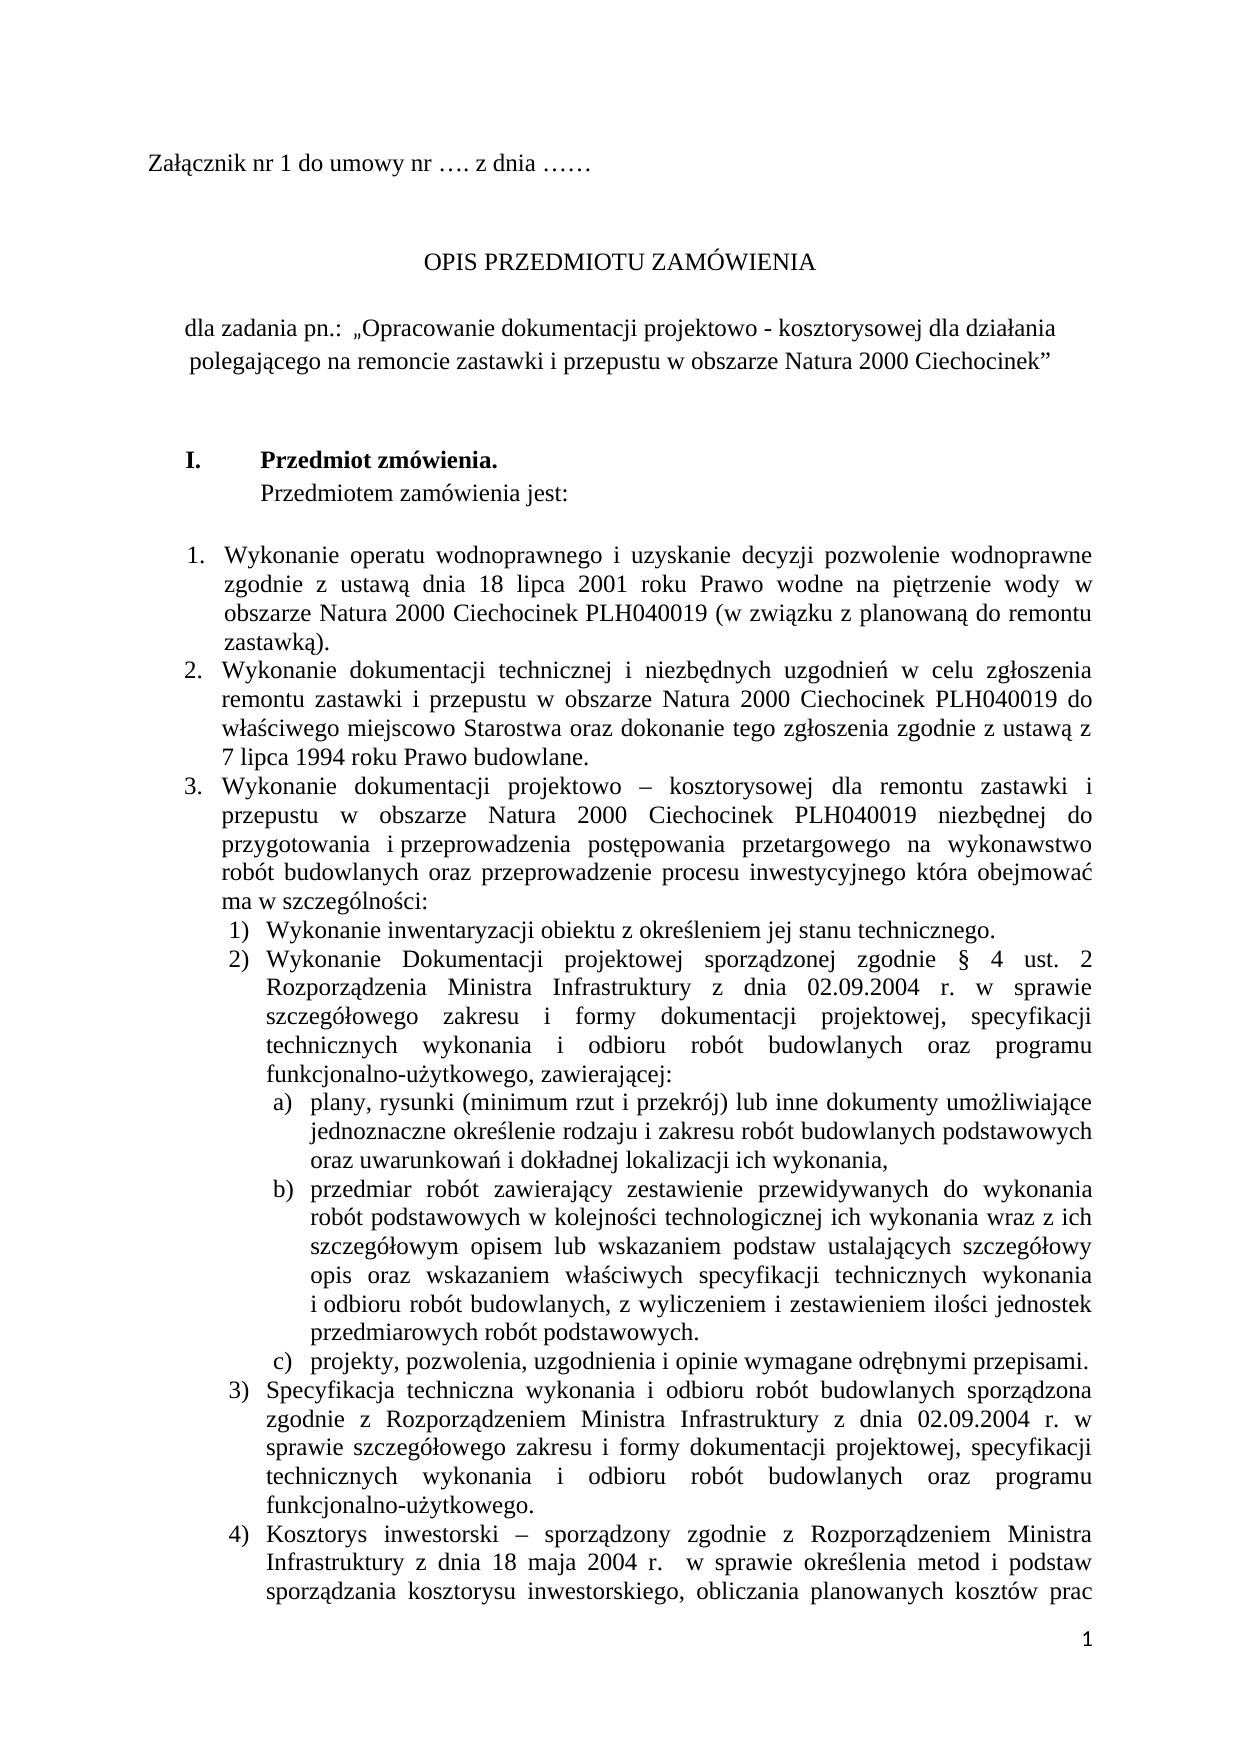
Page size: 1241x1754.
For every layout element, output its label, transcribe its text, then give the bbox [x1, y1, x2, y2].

list Wykonanie operatu wodnoprawnego i uzyskanie decyzji pozwolenie wodnoprawne zgodnie z ustawą dnia 18 lipca 2001 roku Prawo wodne na piętrzenie wody w obszarze Natura 2000 Ciechocinek PLH040019 (w związku z planowaną do remontu zastawką). [186, 540, 1093, 656]
list Specyfikacja techniczna wykonania i odbioru robót budowlanych sporządzona zgodnie z Rozporządzeniem Ministra Infrastruktury z dnia 02.09.2004 r. w sprawie szczegółowego zakresu i formy dokumentacji projektowej, specyfikacji technicznych wykonania i odbioru robót budowlanych oraz programu funkcjonalno-użytkowego. [228, 1375, 1093, 1519]
list Przedmiot zmówienia. [185, 445, 1093, 474]
list plany, rysunki (minimum rzut i przekrój) lub inne dokumenty umożliwiające jednoznaczne określenie rodzaju i zakresu robót budowlanych podstawowych oraz uwarunkowań i dokładnej lokalizacji ich wykonania, [273, 1087, 1093, 1174]
text dla zadania pn.: „Opracowanie dokumentacji projektowo - kosztorysowej dla działania polegającego na remoncie zastawki i przepustu w obszarze Natura 2000 Ciechocinek” [148, 313, 1093, 375]
list przedmiar robót zawierający zestawienie przewidywanych do wykonania robót podstawowych w kolejności technologicznej ich wykonania wraz z ich szczegółowym opisem lub wskazaniem podstaw ustalających szczegółowy opis oraz wskazaniem właściwych specyfikacji technicznych wykonania i odbioru robót budowlanych, z wyliczeniem i zestawieniem ilości jednostek przedmiarowych robót podstawowych. [273, 1174, 1093, 1346]
text Przedmiotem zamówienia jest: [186, 478, 1093, 507]
list projekty, pozwolenia, uzgodnienia i opinie wymagane odrębnymi przepisami. [273, 1346, 1093, 1375]
text OPIS PRZEDMIOTU ZAMÓWIENIA [148, 247, 1093, 275]
list Wykonanie dokumentacji projektowo – kosztorysowej dla remontu zastawki i przepustu w obszarze Natura 2000 Ciechocinek PLH040019 niezbędnej do przygotowania i przeprowadzenia postępowania przetargowego na wykonawstwo robót budowlanych oraz przeprowadzenie procesu inwestycyjnego która obejmować ma w szczególności: [184, 771, 1093, 915]
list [228, 1519, 1093, 1605]
text Załącznik nr 1 do umowy nr …. z dnia …… [148, 148, 1093, 176]
list Wykonanie dokumentacji technicznej i niezbędnych uzgodnień w celu zgłoszenia remontu zastawki i przepustu w obszarze Natura 2000 Ciechocinek PLH040019 do właściwego miejscowo Starostwa oraz dokonanie tego zgłoszenia zgodnie z ustawą z 7 lipca 1994 roku Prawo budowlane. [184, 656, 1093, 771]
list Wykonanie Dokumentacji projektowej sporządzonej zgodnie § 4 ust. 2 Rozporządzenia Ministra Infrastruktury z dnia 02.09.2004 r. w sprawie szczegółowego zakresu i formy dokumentacji projektowej, specyfikacji technicznych wykonania i odbioru robót budowlanych oraz programu funkcjonalno-użytkowego, zawierającej: [228, 944, 1093, 1087]
list Wykonanie inwentaryzacji obiektu z określeniem jej stanu technicznego. [228, 915, 1093, 944]
